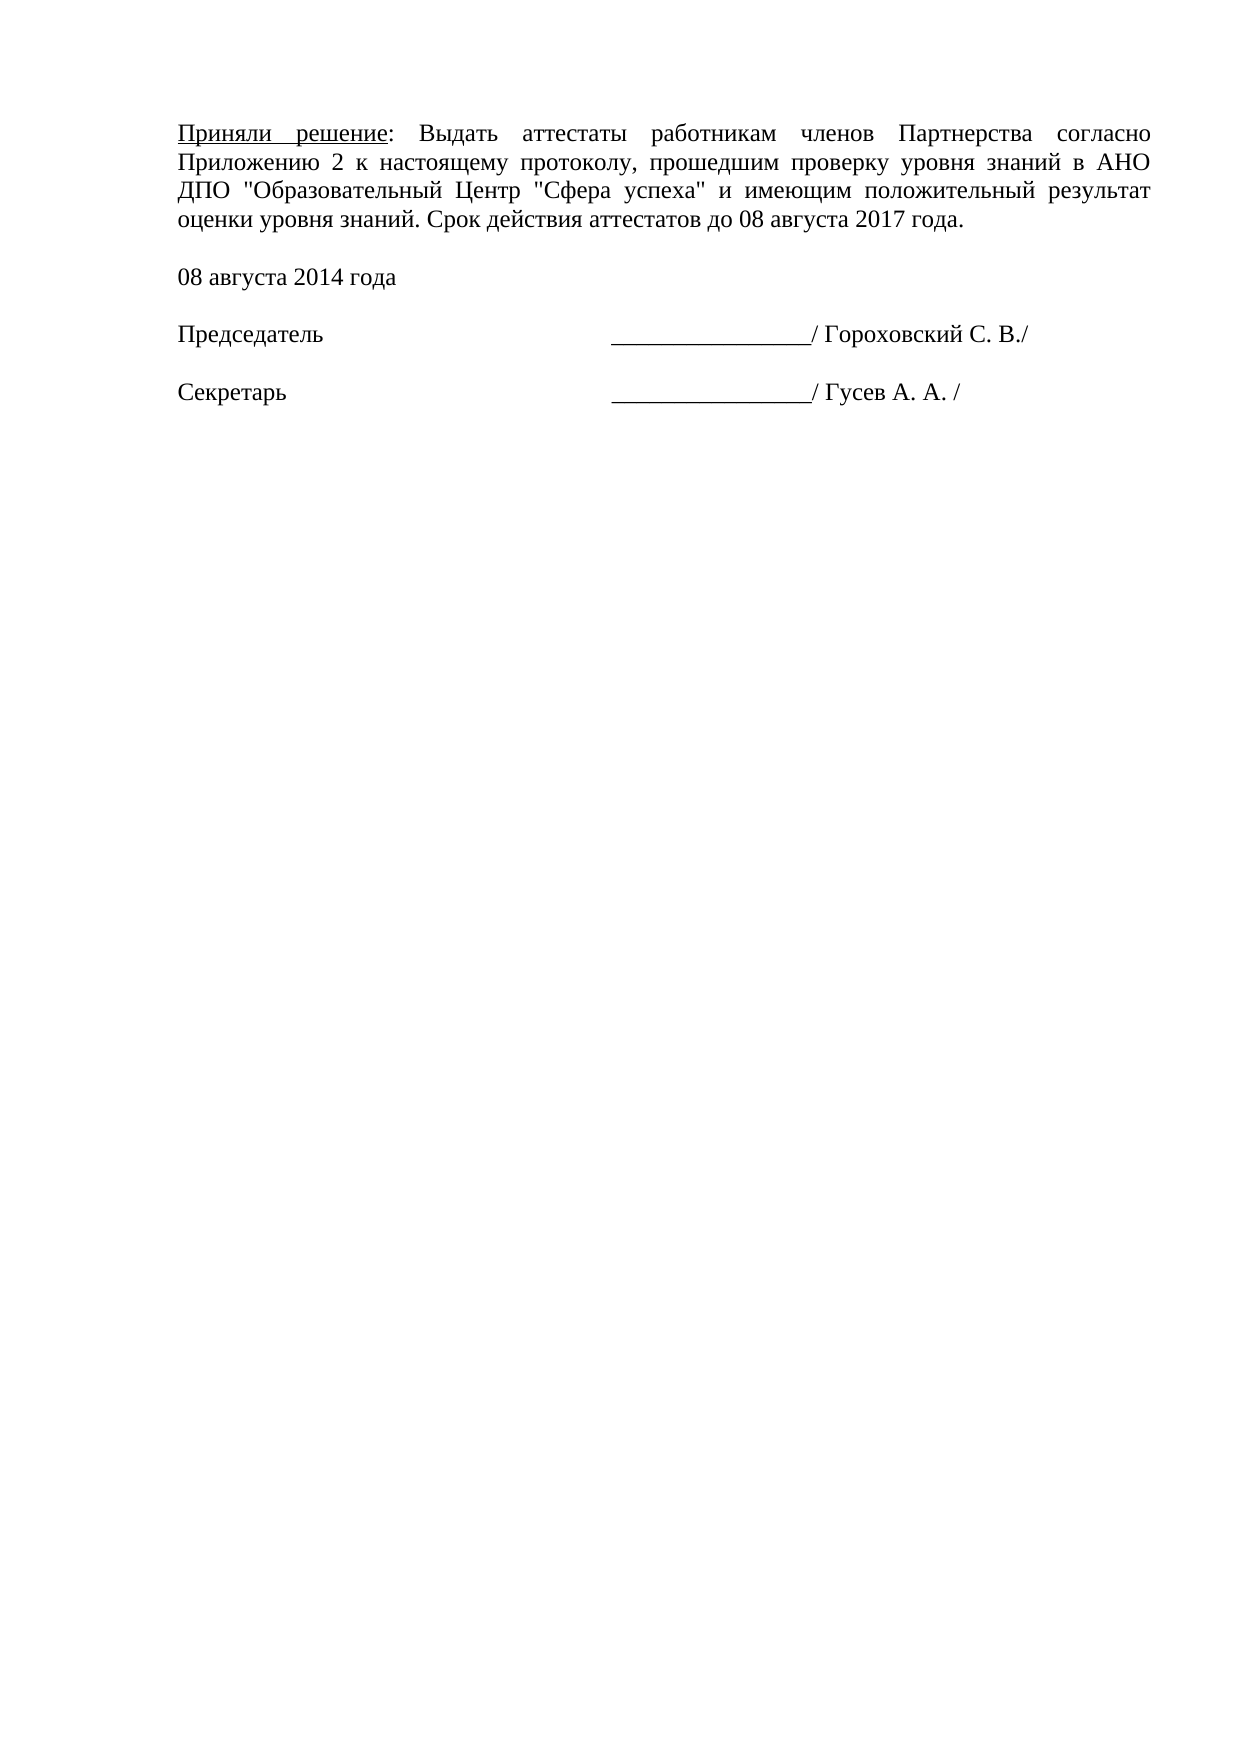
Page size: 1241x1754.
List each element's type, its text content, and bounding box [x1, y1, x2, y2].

text Секретарь ________________/ Гусев А. А. / [177, 377, 1152, 406]
text Председатель ________________/ Гороховский С. В. / [177, 319, 1152, 348]
text 08 августа 2014 года [177, 262, 1152, 291]
text Приняли решение: Выдать аттестаты работникам членов Партнерства согласно Приложению 2 к настоящему протоколу, прошедшим проверку уровня знаний в АНО ДПО "Образовательный Центр "Сфера успеха" и имеющим положительный результат оценки уровня знаний. Срок действия аттестатов до 08 августа 2017 года. [177, 118, 1152, 233]
